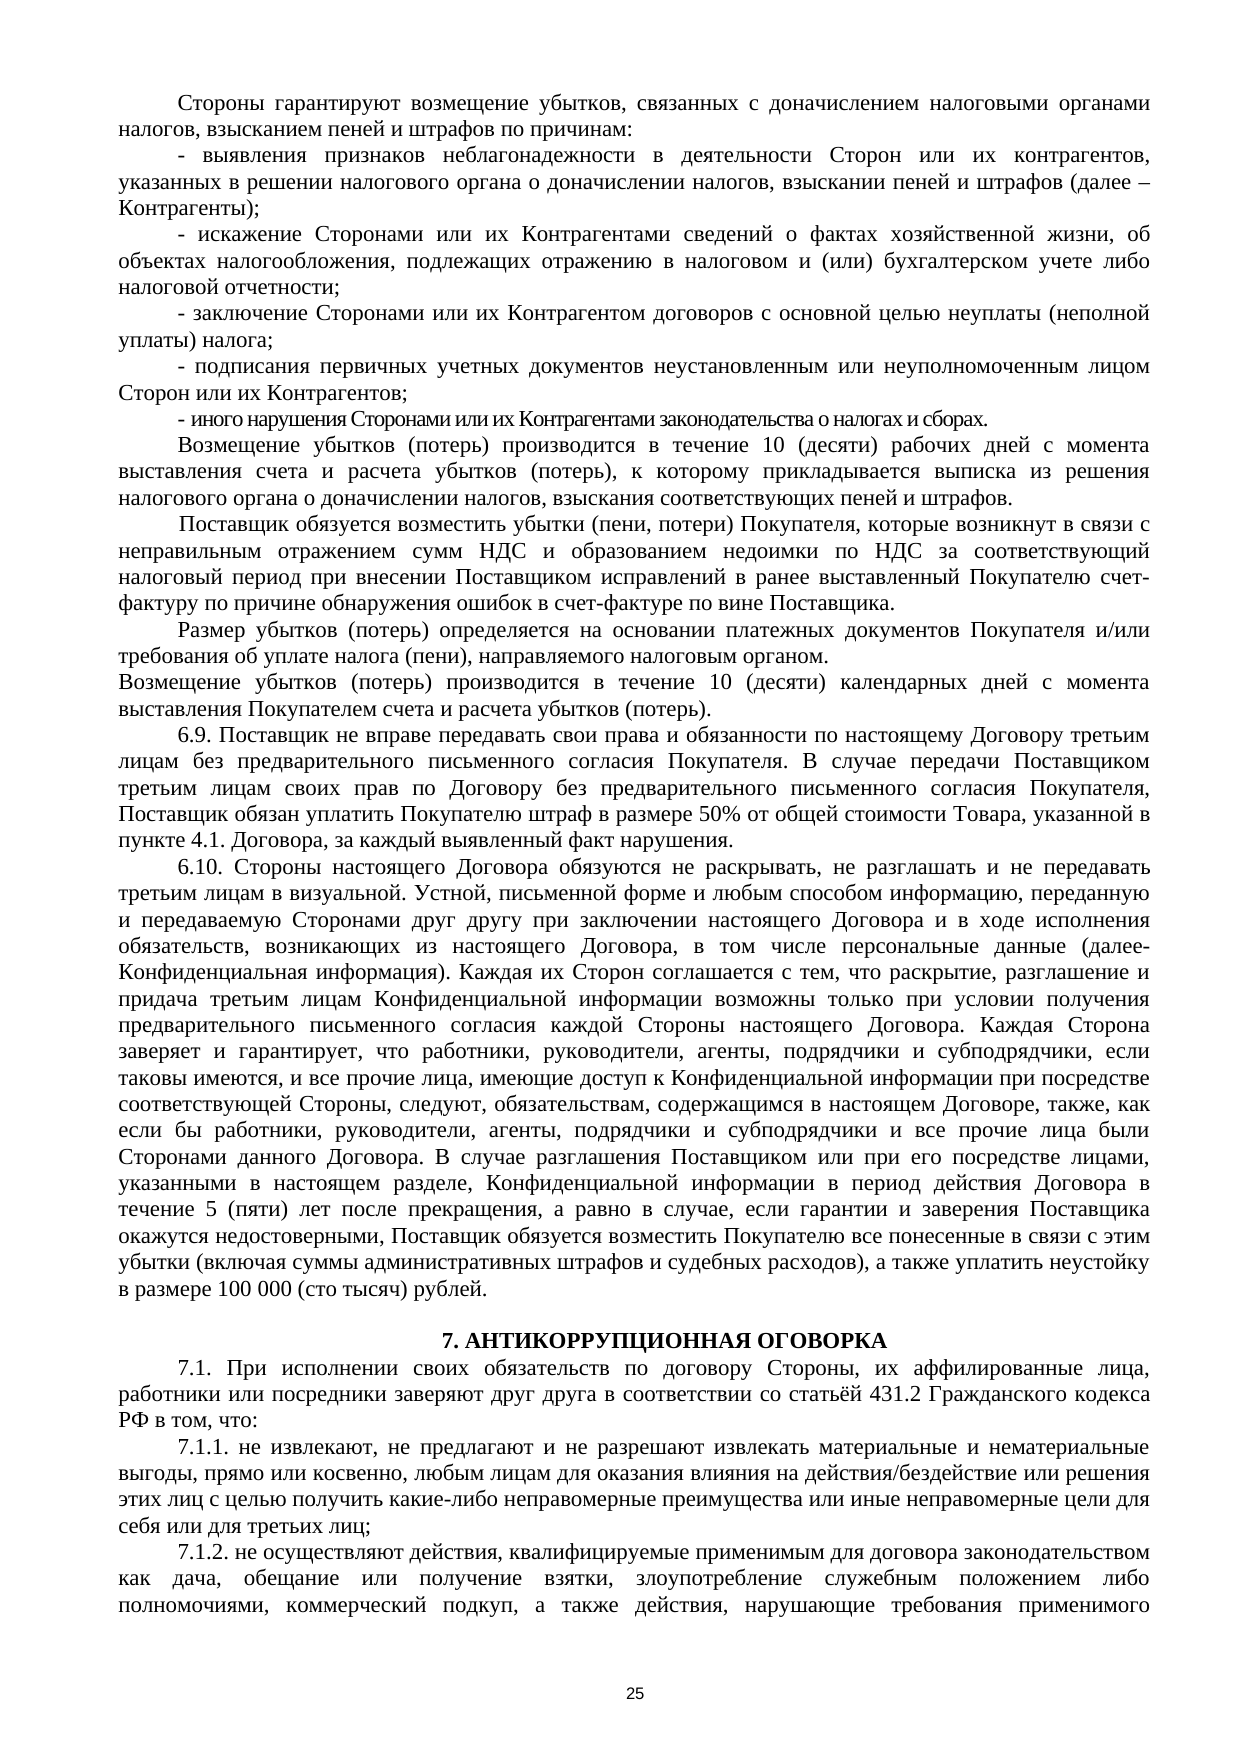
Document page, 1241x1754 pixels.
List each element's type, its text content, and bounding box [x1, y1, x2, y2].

text - иного нарушения Сторонами или их Контрагентами законодательства о налогах и сборах. [118, 405, 1152, 431]
text Размер убытков (потерь) определяется на основании платежных документов Покупателя и/или требования об уплате налога (пени), направляемого налоговым органом. [118, 616, 1152, 668]
text - заключение Сторонами или их Контрагентом договоров с основной целью неуплаты (неполной уплаты) налога; [118, 299, 1152, 352]
text Стороны гарантируют возмещение убытков, связанных с доначислением налоговыми органами налогов, взысканием пеней и штрафов по причинам: [118, 89, 1152, 141]
text - подписания первичных учетных документов неустановленным или неуполномоченным лицом Сторон или их Контрагентов; [118, 352, 1152, 405]
text 6.10. Стороны настоящего Договора обязуются не раскрывать, не разглашать и не передавать третьим лицам в визуальной. Устной, письменной форме и любым способом информацию, переданную и передаваемую Сторонами друг другу при заключении настоящего Договора и в ходе исполнения обязательств, возникающих из настоящего Договора, в том числе персональные данные (далее-Конфиденциальная информация). Каждая их Сторон соглашается с тем, что раскрытие, разглашение и придача третьим лицам Конфиденциальной информации возможны только при условии получения предварительного письменного согласия каждой Стороны настоящего Договора. Каждая Сторона заверяет и гарантирует, что работники, руководители, агенты, подрядчики и субподрядчики, если таковы имеются, и все прочие лица, имеющие доступ к Конфиденциальной информации при посредстве соответствующей Стороны, следуют, обязательствам, содержащимся в настоящем Договоре, также, как если бы работники, руководители, агенты, подрядчики и субподрядчики и все прочие лица были Сторонами данного Договора. В случае разглашения Поставщиком или при его посредстве лицами, указанными в настоящем разделе, Конфиденциальной информации в период действия Договора в течение 5 (пяти) лет после прекращения, а равно в случае, если гарантии и заверения Поставщика окажутся недостоверными, Поставщик обязуется возместить Покупателю все понесенные в связи с этим убытки (включая суммы административных штрафов и судебных расходов), а также уплатить неустойку в размере 100 000 (сто тысяч) рублей. [118, 853, 1152, 1301]
text 7. АНТИКОРРУПЦИОННАЯ ОГОВОРКА [118, 1327, 1152, 1354]
text Возмещение убытков (потерь) производится в течение 10 (десяти) рабочих дней с момента выставления счета и расчета убытков (потерь), к которому прикладывается выписка из решения налогового органа о доначислении налогов, взыскания соответствующих пеней и штрафов. [118, 431, 1152, 510]
text - выявления признаков неблагонадежности в деятельности Сторон или их контрагентов, указанных в решении налогового органа о доначислении налогов, взыскании пеней и штрафов (далее – Контрагенты); [118, 141, 1152, 220]
text Возмещение убытков (потерь) производится в течение 10 (десяти) календарных дней с момента выставления Покупателем счета и расчета убытков (потерь). [118, 668, 1152, 721]
text 7.1. При исполнении своих обязательств по договору Стороны, их аффилированные лица, работники или посредники заверяют друг друга в соответствии со статьёй 431.2 Гражданского кодекса РФ в том, что: [118, 1354, 1152, 1433]
text - искажение Сторонами или их Контрагентами сведений о фактах хозяйственной жизни, об объектах налогообложения, подлежащих отражению в налоговом и (или) бухгалтерском учете либо налоговой отчетности; [118, 220, 1152, 299]
text 7.1.1. не извлекают, не предлагают и не разрешают извлекать материальные и нематериальные выгоды, прямо или косвенно, любым лицам для оказания влияния на действия/бездействие или решения этих лиц с целью получить какие-либо неправомерные преимущества или иные неправомерные цели для себя или для третьих лиц; [118, 1433, 1152, 1538]
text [118, 1538, 1152, 1617]
text 6.9. Поставщик не вправе передавать свои права и обязанности по настоящему Договору третьим лицам без предварительного письменного согласия Покупателя. В случае передачи Поставщиком третьим лицам своих прав по Договору без предварительного письменного согласия Покупателя, Поставщик обязан уплатить Покупателю штраф в размере 50% от общей стоимости Товара, указанной в пункте 4.1. Договора, за каждый выявленный факт нарушения. [118, 721, 1152, 853]
text Поставщик обязуется возместить убытки (пени, потери) Покупателя, которые возникнут в связи с неправильным отражением сумм НДС и образованием недоимки по НДС за соответствующий налоговый период при внесении Поставщиком исправлений в ранее выставленный Покупателю счет-фактуру по причине обнаружения ошибок в счет-фактуре по вине Поставщика. [118, 510, 1152, 616]
